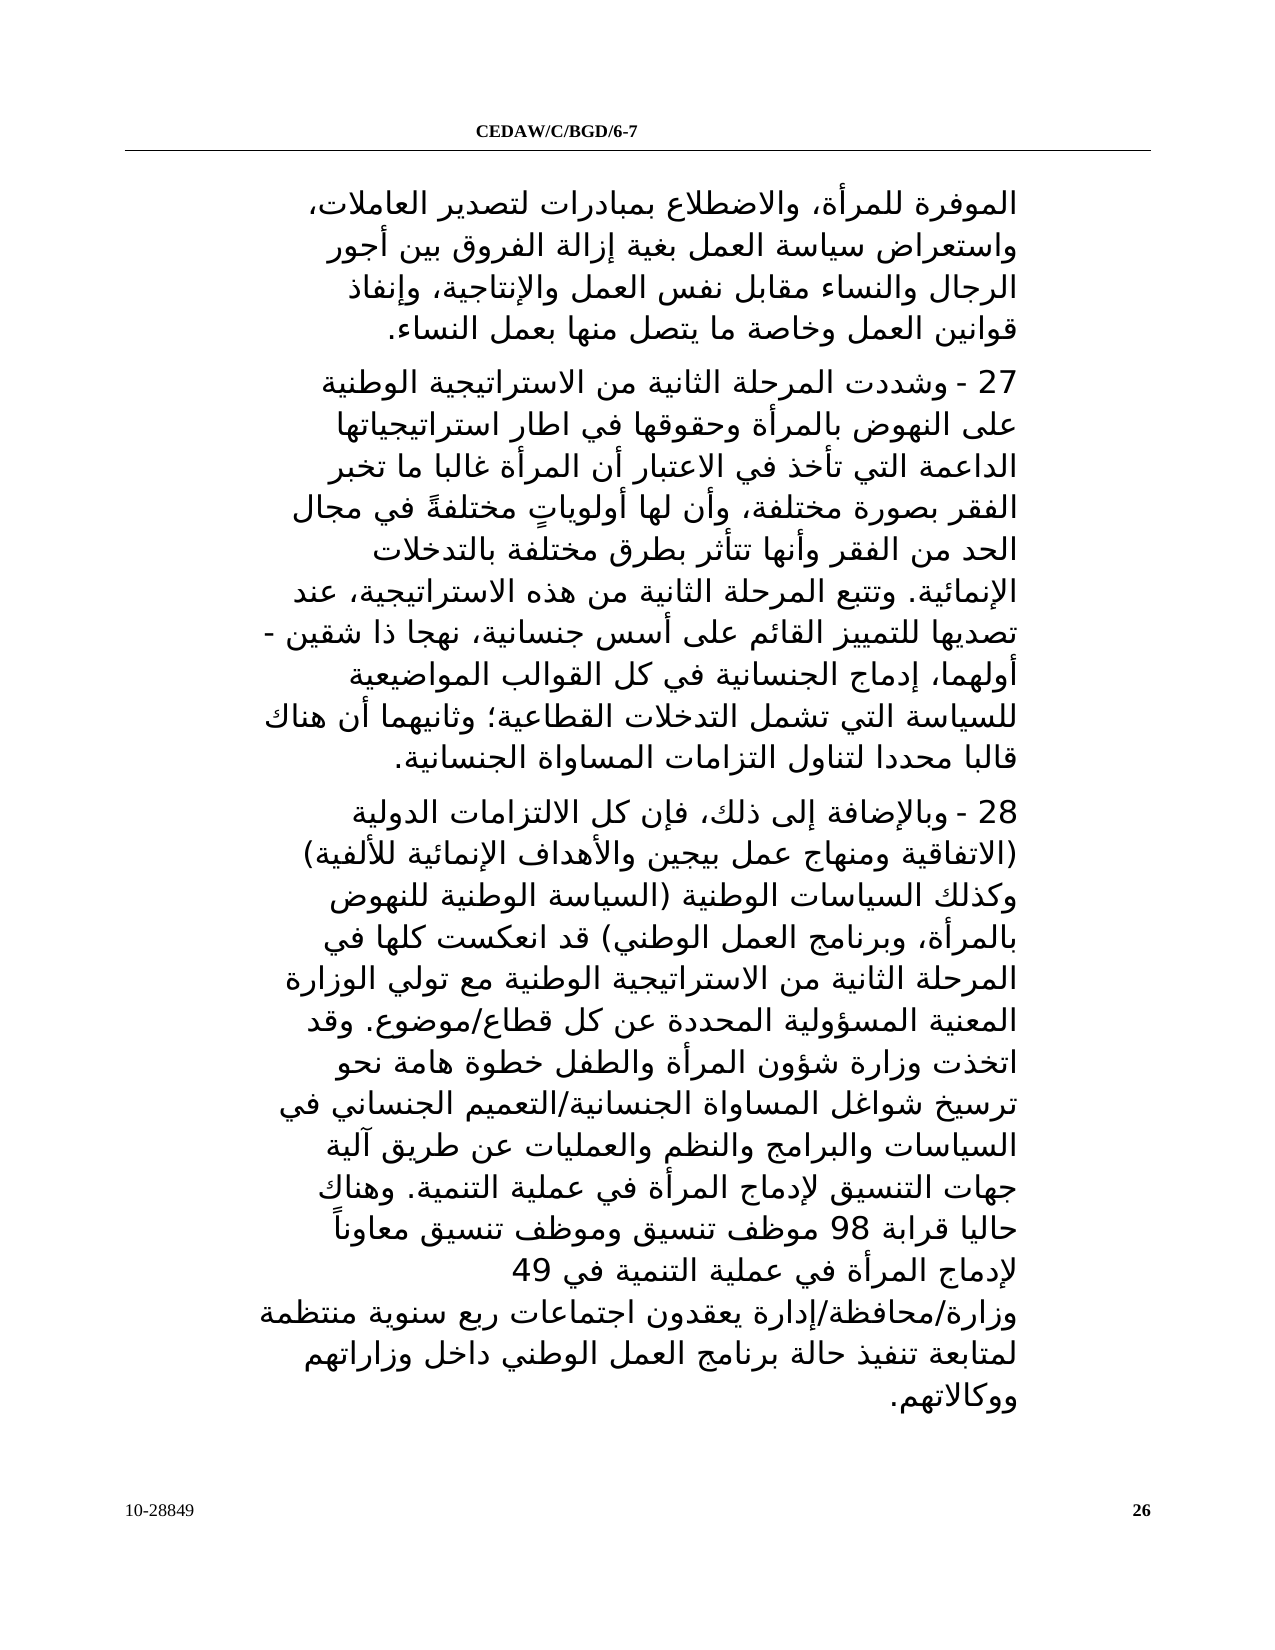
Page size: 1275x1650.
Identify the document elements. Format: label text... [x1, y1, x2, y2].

text 28 - وبالإضافة إلى ذلك، فإن كل الالتزامات الدولية (الاتفاقية ومنهاج عمل بيجين والأهداف الإنمائية للألفية) وكذلك السياسات الوطنية (السياسة الوطنية للنهوض بالمرأة، وبرنامج العمل الوطني) قد انعكست كلها في المرحلة الثانية من الاستراتيجية الوطنية مع تولي الوزارة المعنية المسؤولية المحددة عن كل قطاع/موضوع. وقد اتخذت وزارة شؤون المرأة والطفل خطوة هامة نحو ترسيخ شواغل المساواة الجنسانية/التعميم الجنساني في السياسات والبرامج والنظم والعمليات عن طريق آلية جهات التنسيق لإدماج المرأة في عملية التنمية. وهناك حاليا قرابة 98 موظف تنسيق وموظف تنسيق معاوناً لإدماج المرأة في عملية التنمية في 49 وزارة/محافظة/إدارة يعقدون اجتماعات ربع سنوية منتظمة لمتابعة تنفيذ حالة برنامج العمل الوطني داخل وزاراتهم ووكالاتهم. [256, 790, 1018, 1415]
text 27 - وشددت المرحلة الثانية من الاستراتيجية الوطنية على النهوض بالمرأة وحقوقها في اطار استراتيجياتها الداعمة التي تأخذ في الاعتبار أن المرأة غالبا ما تخبر الفقر بصورة مختلفة، وأن لها أولوياتٍ مختلفةً في مجال الحد من الفقر وأنها تتأثر بطرق مختلفة بالتدخلات الإنمائية. وتتبع المرحلة الثانية من هذه الاستراتيجية، عند تصديها للتمييز القائم على أسس جنسانية، نهجا ذا شقين - أولهما، إدماج الجنسانية في كل القوالب المواضيعية للسياسة التي تشمل التدخلات القطاعية؛ وثانيهما أن هناك قالبا محددا لتناول التزامات المساواة الجنسانية. [256, 361, 1018, 777]
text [256, 181, 1018, 348]
